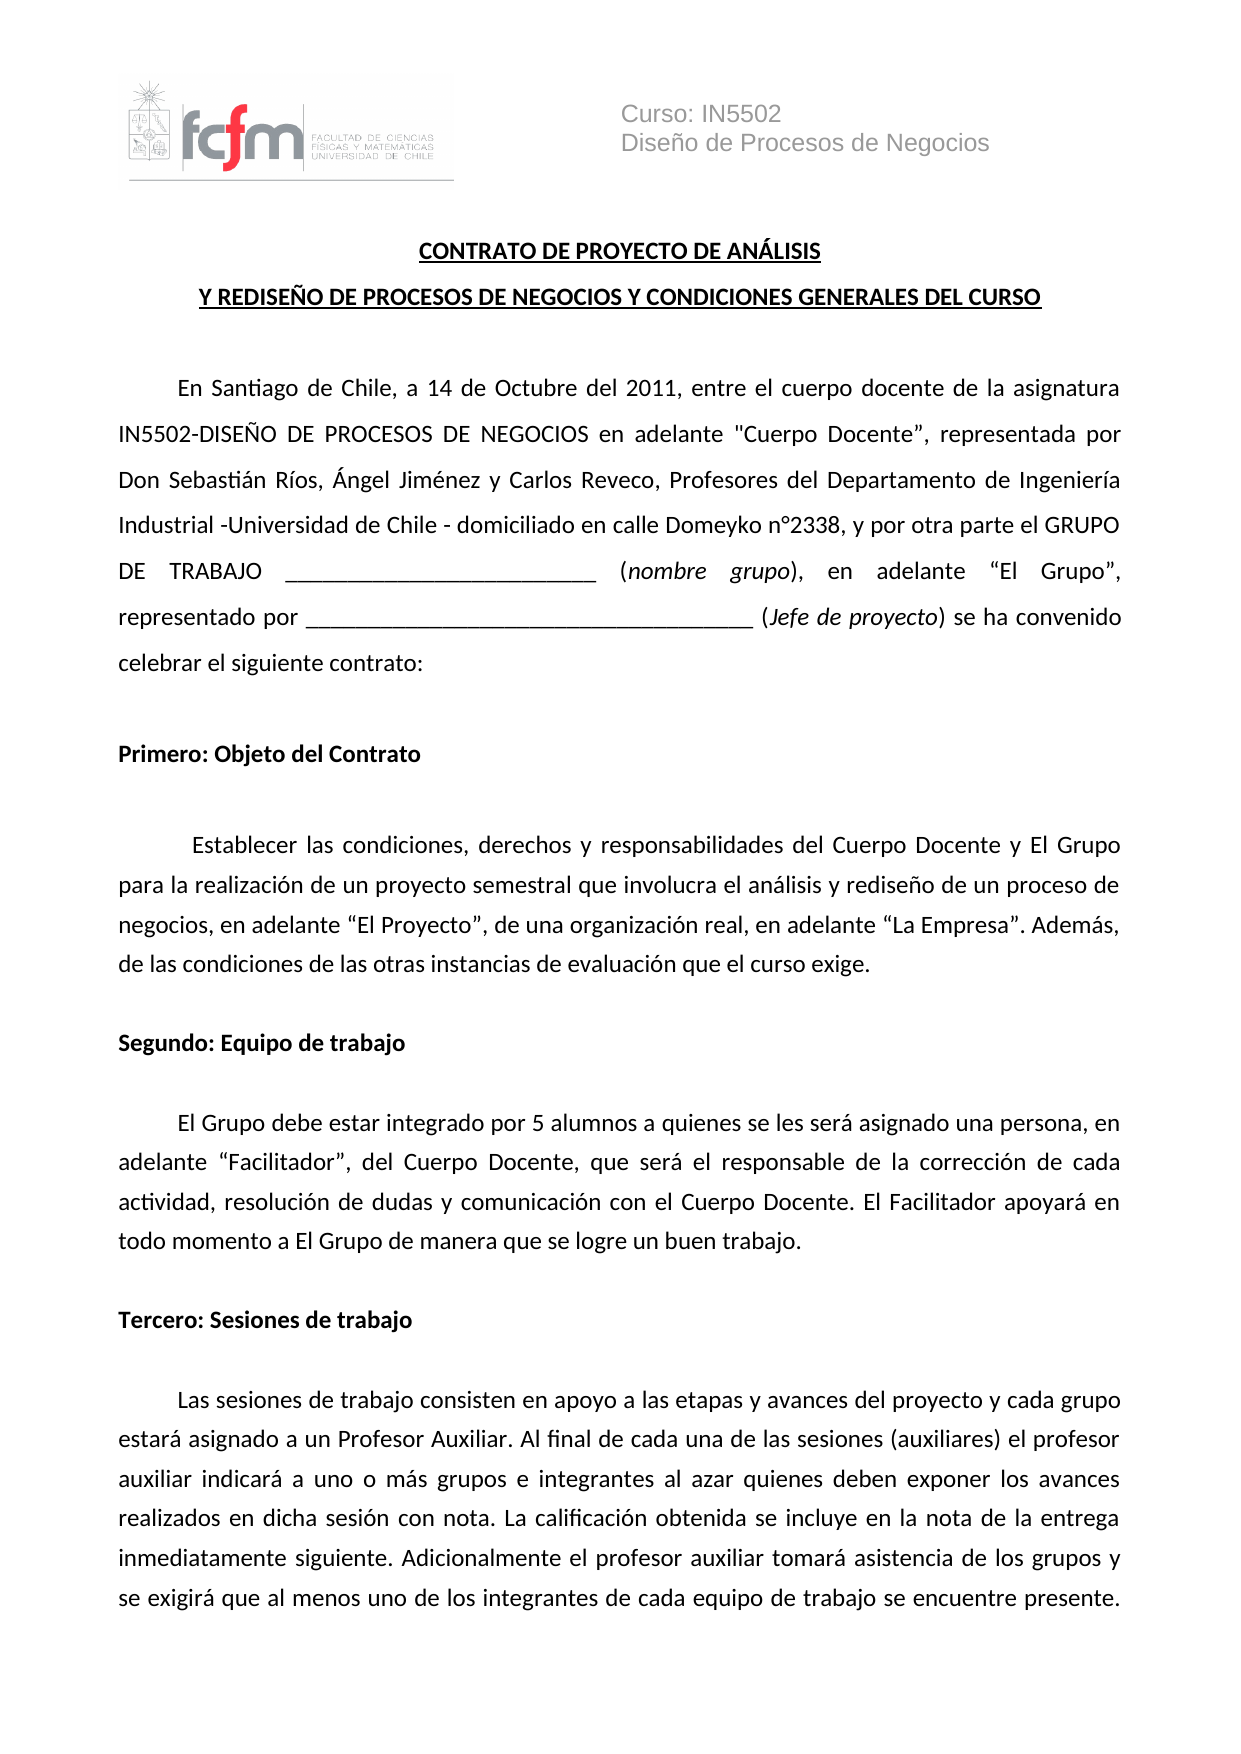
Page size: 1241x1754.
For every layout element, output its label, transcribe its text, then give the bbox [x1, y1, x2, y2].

text El Grupo debe estar integrado por 5 alumnos a quienes se les será asignado una persona, en adelante “Facilitador”, del Cuerpo Docente, que será el responsable de la corrección de cada actividad, resolución de dudas y comunicación con el Cuerpo Docente. El Facilitador apoyará en todo momento a El Grupo de manera que se logre un buen trabajo. [118, 1107, 1122, 1256]
text CONTRATO DE PROYECTO DE ANÁLISIS [118, 235, 1122, 266]
text Establecer las condiciones, derechos y responsabilidades del Cuerpo Docente y El Grupo para la realización de un proyecto semestral que involucra el análisis y rediseño de un proceso de negocios, en adelante “El Proyecto”, de una organización real, en adelante “La Empresa”. Además, de las condiciones de las otras instancias de evaluación que el curso exige. [118, 830, 1122, 979]
text Primero: Objeto del Contrato [118, 738, 1122, 769]
text Y REDISEÑO DE PROCESOS DE NEGOCIOS Y CONDICIONES GENERALES DEL CURSO [118, 281, 1122, 311]
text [118, 1384, 1122, 1612]
list :: Nota de Presentación de avance n°2 [118, 73, 454, 190]
text Segundo: Equipo de trabajo [118, 1028, 1122, 1058]
text Tercero: Sesiones de trabajo [118, 1305, 1122, 1335]
text En Santiago de Chile, a 14 de Octubre del 2011, entre el cuerpo docente de la asignatura IN5502-DISEÑO DE PROCESOS DE NEGOCIOS en adelante "Cuerpo Docente”, representada por Don Sebastián Ríos, Ángel Jiménez y Carlos Reveco, Profesores del Departamento de Ingeniería Industrial -Universidad de Chile - domiciliado en calle Domeyko n°2338, y por otra parte el GRUPO DE TRABAJO _________________________ (nombre grupo), en adelante “El Grupo”, representado por ____________________________________ (Jefe de proyecto) se ha convenido celebrar el siguiente contrato: [118, 372, 1122, 677]
